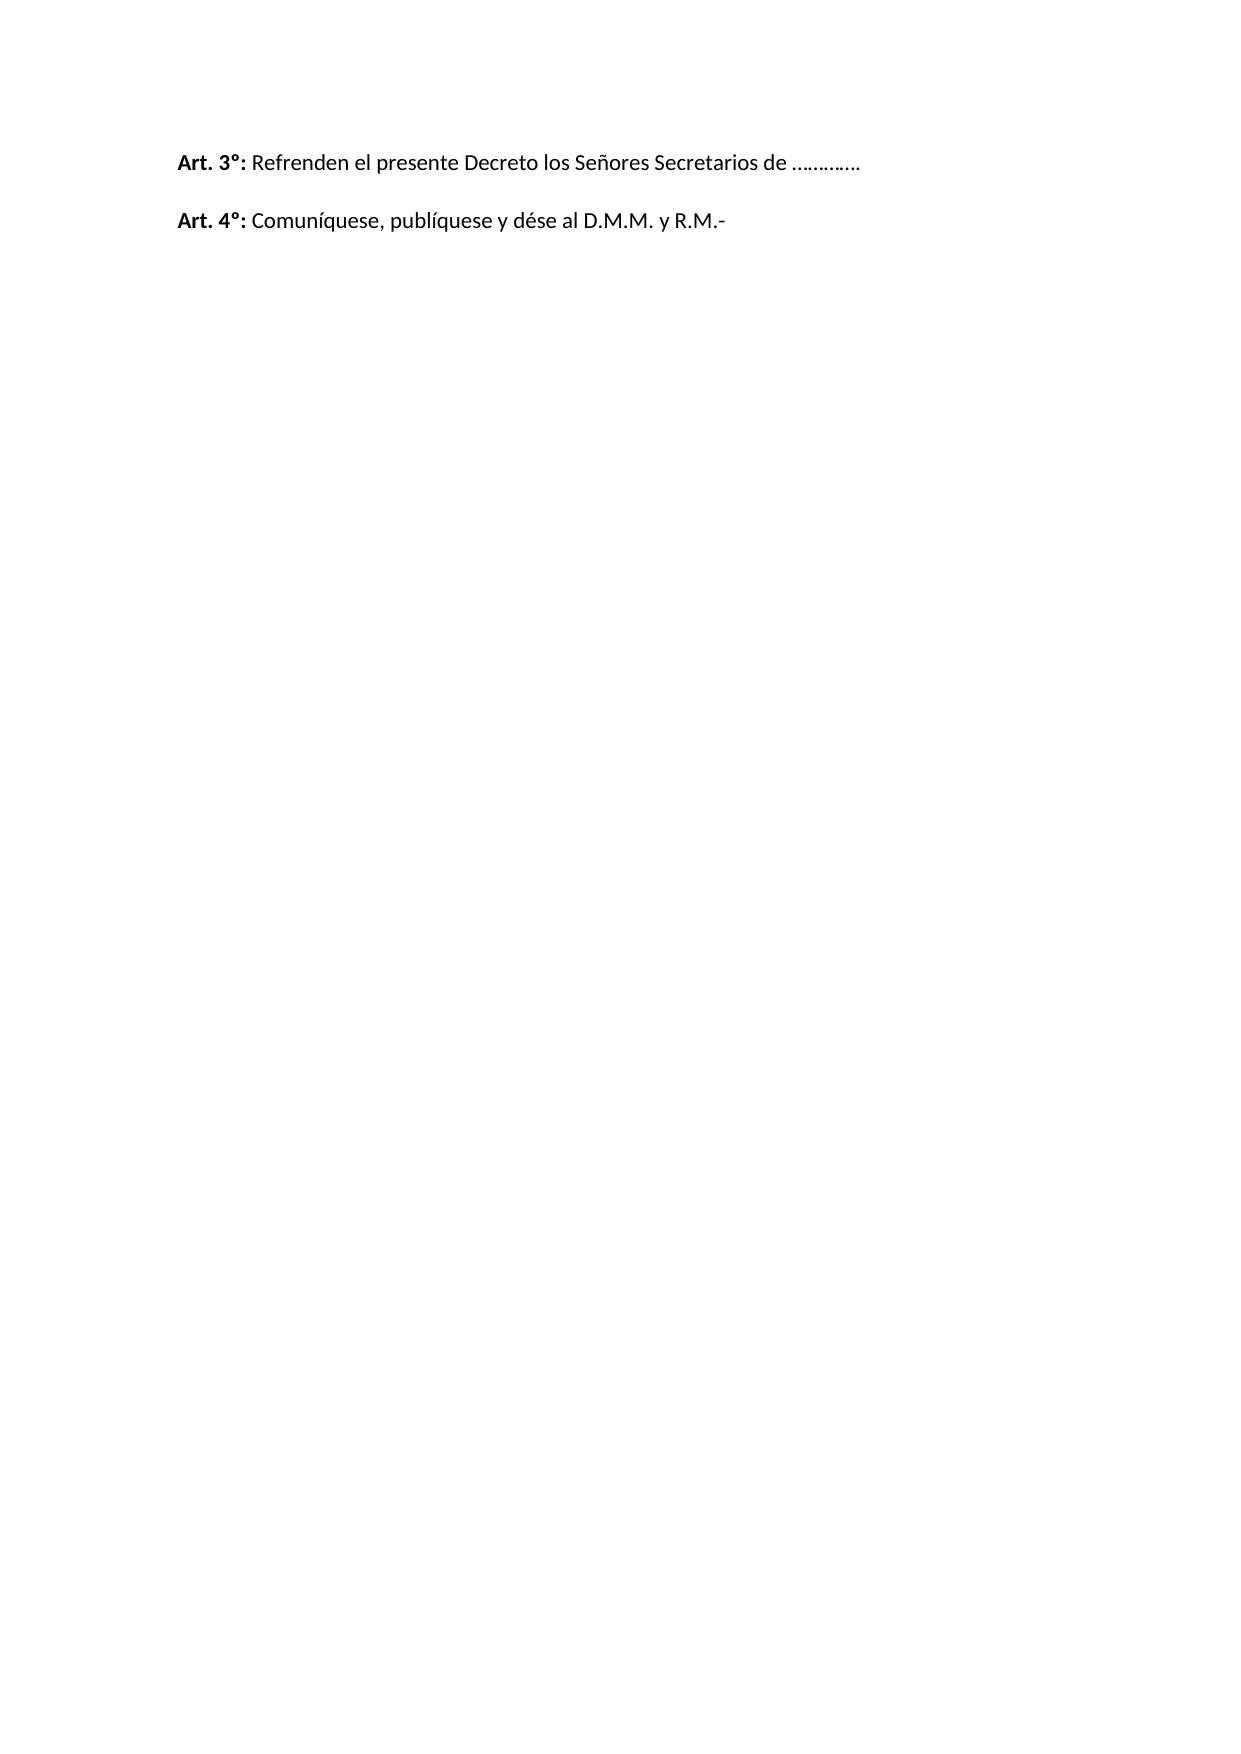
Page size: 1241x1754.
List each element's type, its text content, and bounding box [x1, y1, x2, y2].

text Art. 3º: Refrenden el presente Decreto los Señores Secretarios de …………. [177, 148, 1063, 176]
text Art. 4º: Comuníquese, publíquese y dése al D.M.M. y R.M.- [177, 206, 1063, 234]
